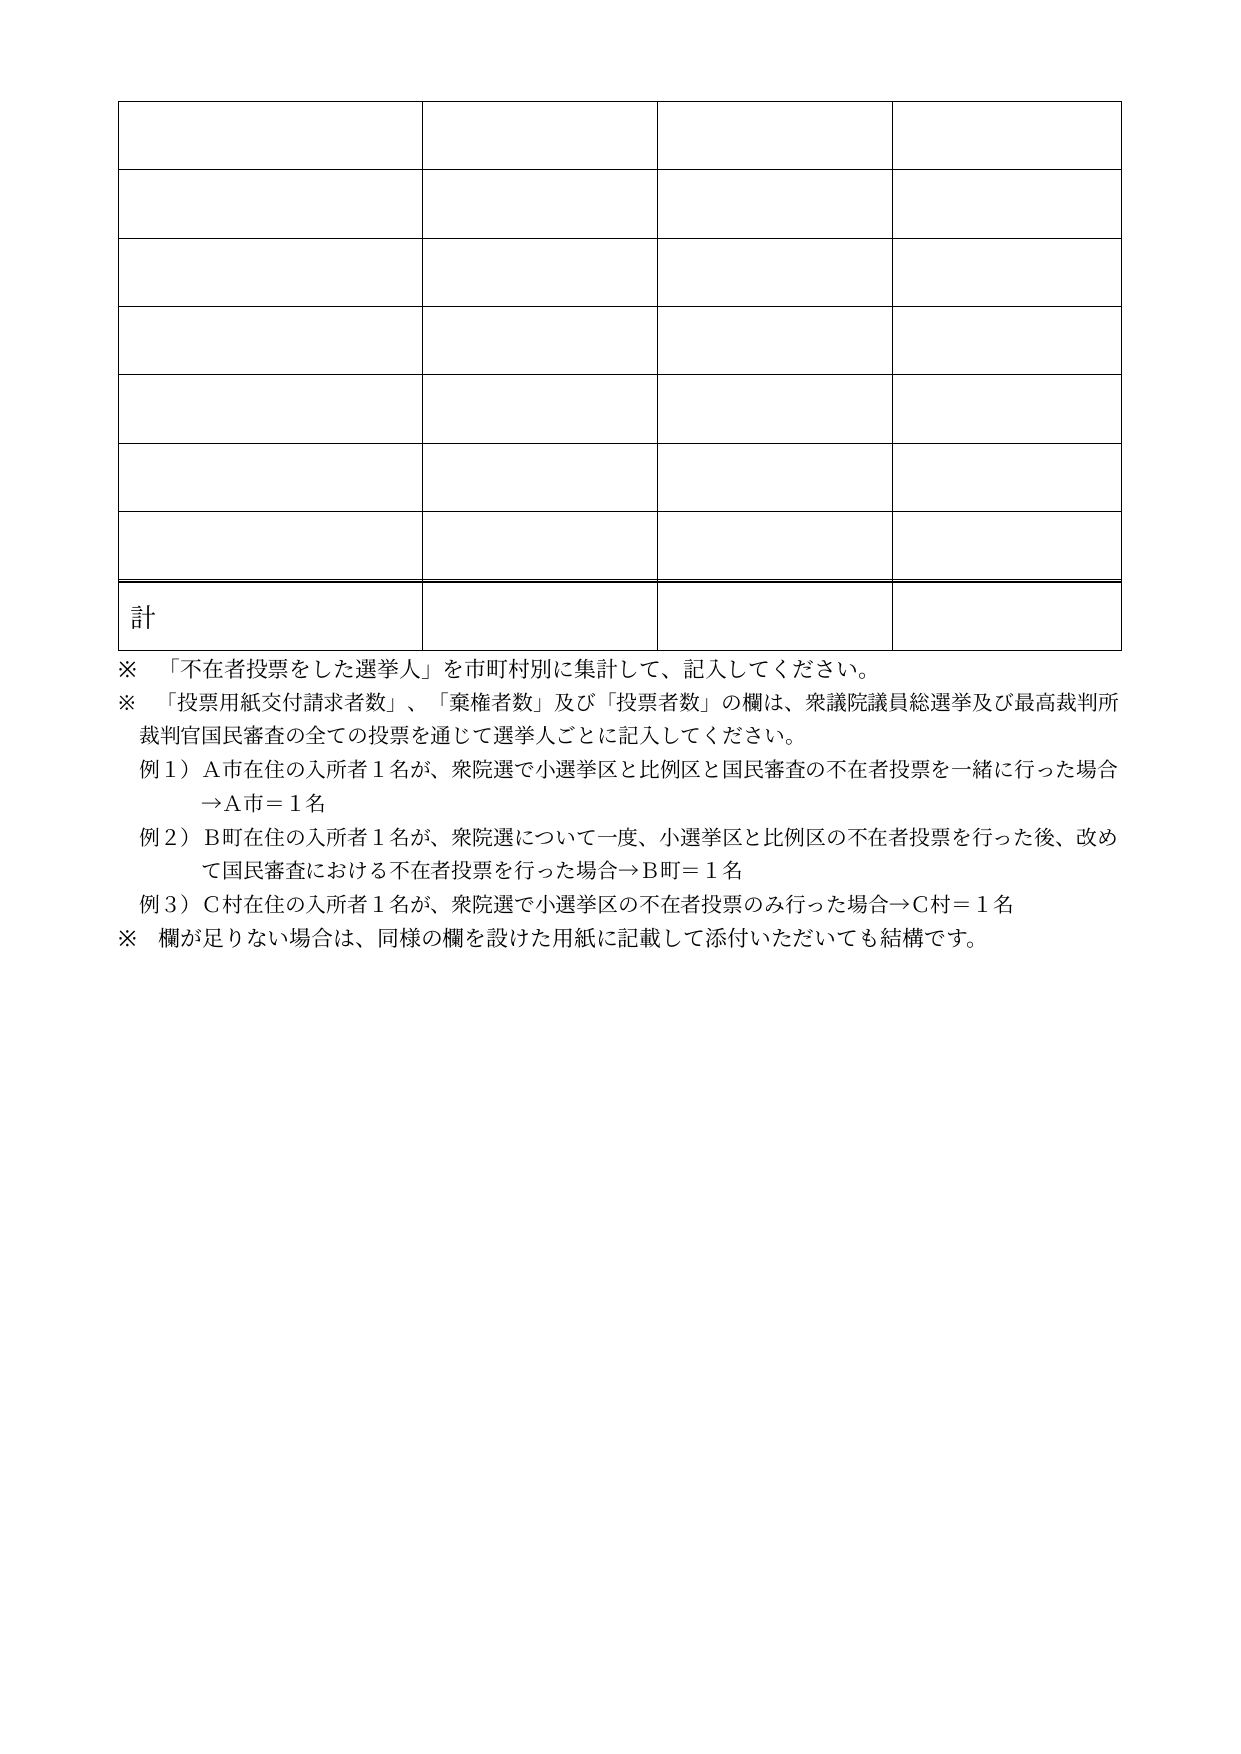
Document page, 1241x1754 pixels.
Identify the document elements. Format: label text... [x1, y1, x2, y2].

text →Ａ市＝１名 [118, 785, 1122, 819]
table_cell 計 [119, 583, 422, 650]
table_cell [119, 239, 422, 306]
table_cell [423, 307, 657, 374]
table_cell [658, 375, 892, 443]
table_cell [893, 512, 1121, 579]
table_cell [119, 170, 422, 238]
text ※ 欄が足りない場合は、同様の欄を設けた用紙に記載して添付いただいても結構です。 [118, 920, 1122, 954]
table_cell [893, 583, 1121, 650]
table_cell [119, 102, 422, 169]
table_cell [658, 512, 892, 579]
table_cell [119, 444, 422, 511]
table_cell [658, 239, 892, 306]
table_cell [658, 583, 892, 650]
table_cell [893, 239, 1121, 306]
text 例３）Ｃ村在住の入所者１名が、衆院選で小選挙区の不在者投票のみ行った場合→Ｃ村＝１名 [118, 886, 1122, 920]
table_cell [423, 512, 657, 579]
table_cell [893, 444, 1121, 511]
text て国民審査における不在者投票を行った場合→Ｂ町＝１名 [118, 853, 1122, 886]
table_cell [119, 512, 422, 579]
text 例２）Ｂ町在住の入所者１名が、衆院選について一度、小選挙区と比例区の不在者投票を行った後、改め [118, 819, 1122, 853]
table_cell [658, 170, 892, 238]
table_cell [423, 170, 657, 238]
text ※ 「不在者投票をした選挙人」を市町村別に集計して、記入してください。 [118, 651, 1122, 684]
text 例１）Ａ市在住の入所者１名が、衆院選で小選挙区と比例区と国民審査の不在者投票を一緒に行った場合 [118, 752, 1122, 785]
table_cell [893, 170, 1121, 238]
table_cell [423, 239, 657, 306]
table_cell [423, 102, 657, 169]
table_cell [423, 375, 657, 443]
table_cell [119, 375, 422, 443]
table_cell [423, 444, 657, 511]
table_cell [658, 444, 892, 511]
text ※ 「投票用紙交付請求者数」、「棄権者数」及び「投票者数」の欄は、衆議院議員総選挙及び最高裁判所裁判官国民審査の全ての投票を通じて選挙人ごとに記入してください。 [118, 684, 1122, 752]
table_cell [658, 102, 892, 169]
table_cell [893, 375, 1121, 443]
table_cell [423, 583, 657, 650]
table_cell [893, 307, 1121, 374]
table_cell [893, 102, 1121, 169]
table_cell [658, 307, 892, 374]
table_cell [119, 307, 422, 374]
